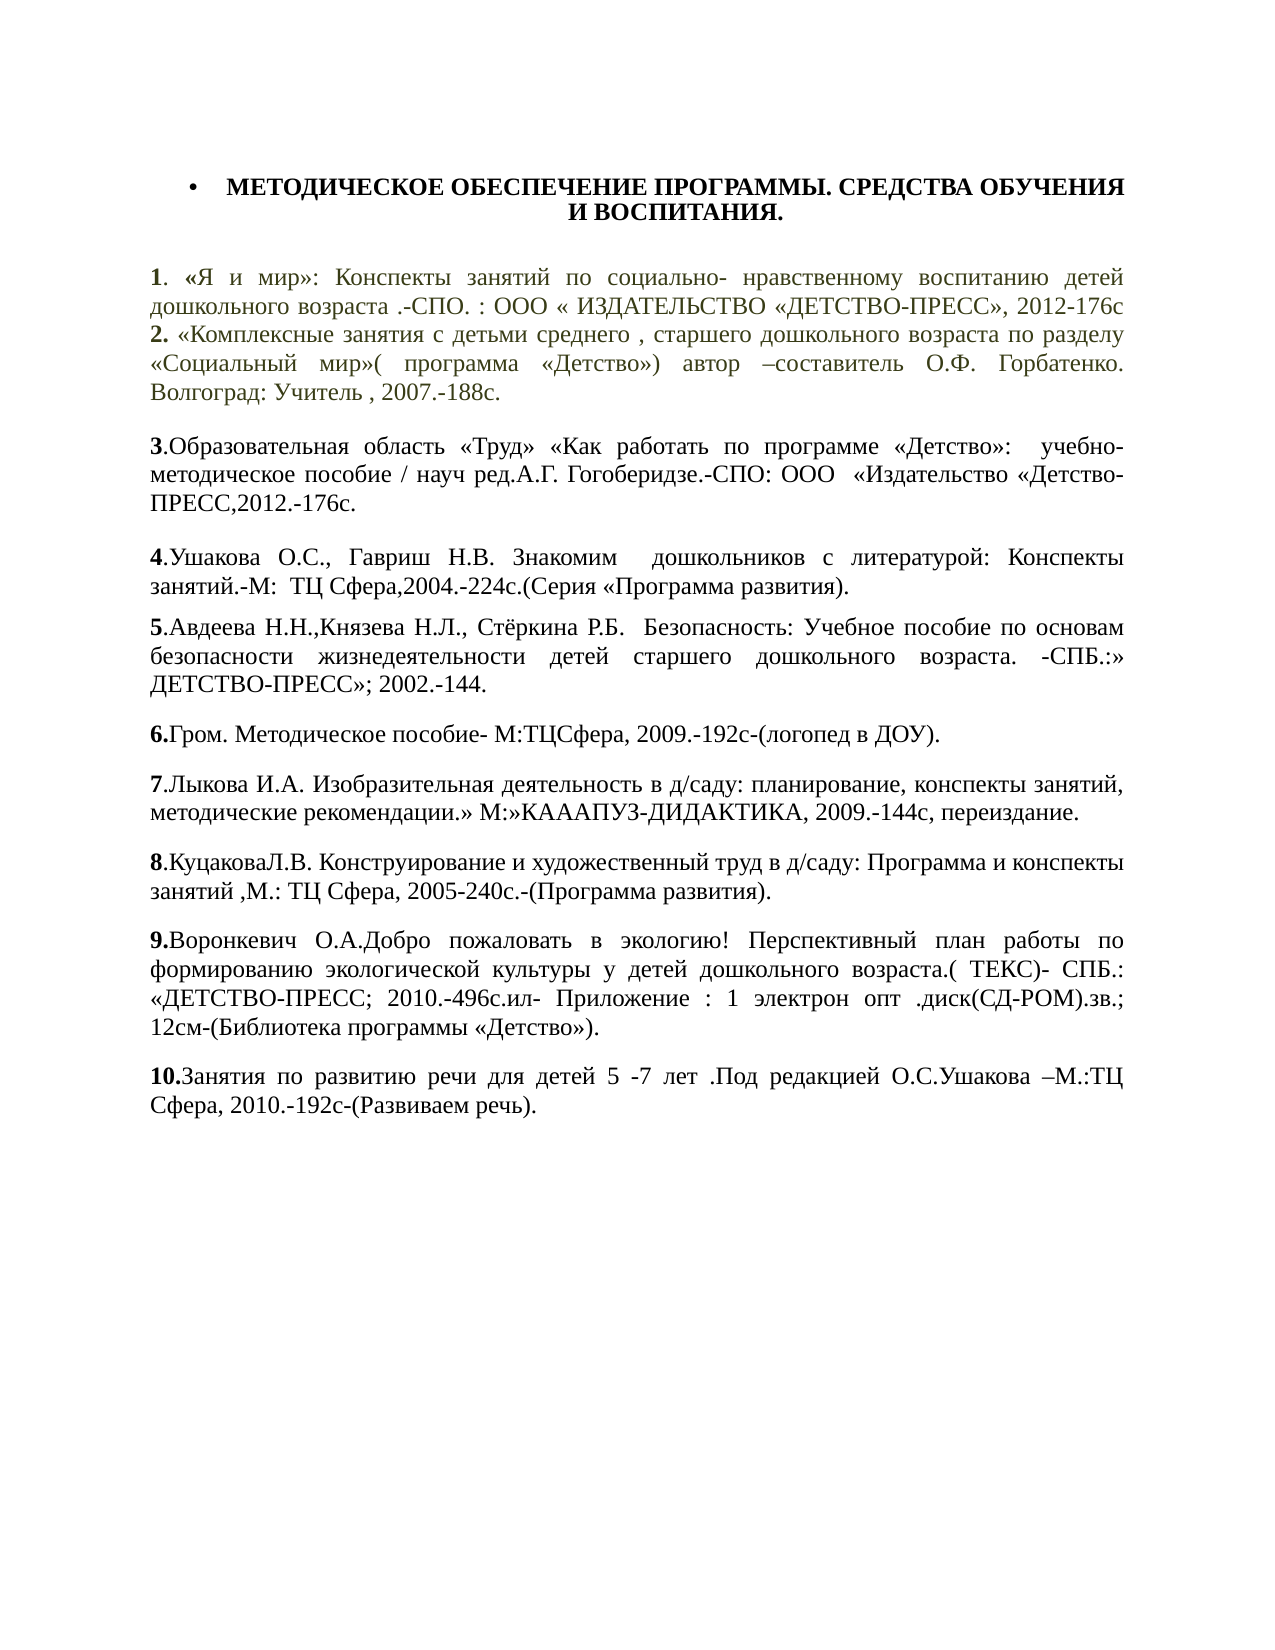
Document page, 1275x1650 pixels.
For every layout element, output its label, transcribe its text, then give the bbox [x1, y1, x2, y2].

text 4.Ушакова О.С., Гавриш Н.В. Знакомим дошкольников с литературой: Конспекты занятий.-М: ТЦ Сфера,2004.-224с.(Серия «Программа развития). [150, 542, 1125, 600]
list МЕТОДИЧЕСКОЕ ОБЕСПЕЧЕНИЕ ПРОГРАММЫ. СРЕДСТВА ОБУЧЕНИЯ И ВОСПИТАНИЯ. [187, 175, 1127, 225]
text 10.Занятия по развитию речи для детей 5 -7 лет .Под редакцией О.С.Ушакова –М.:ТЦ Сфера, 2010.-192с-(Развиваем речь). [150, 1062, 1125, 1119]
text 9.Воронкевич О.А.Добро пожаловать в экологию! Перспективный план работы по формированию экологической культуры у детей дошкольного возраста.( ТЕКС)- СПБ.: «ДЕТСТВО-ПРЕСС; 2010.-496с.ил- Приложение : 1 электрон опт .диск(СД-РОМ).зв.; 12см-(Библиотека программы «Детство»). [150, 926, 1125, 1041]
text 1. «Я и мир»: Конспекты занятий по социально- нравственному воспитанию детей дошкольного возраста .-СПО. : ООО « ИЗДАТЕЛЬСТВО «ДЕТСТВО-ПРЕСС», 2012-176с 2. «Комплексные занятия с детьми среднего , старшего дошкольного возраста по разделу «Социальный мир»( программа «Детство») автор –составитель О.Ф. Горбатенко. Волгоград: Учитель , 2007.-188с. [150, 262, 1125, 406]
text 8.КуцаковаЛ.В. Конструирование и художественный труд в д/саду: Программа и конспекты занятий ,М.: ТЦ Сфера, 2005-240с.-(Программа развития). [150, 847, 1125, 905]
text 3.Образовательная область «Труд» «Как работать по программе «Детство»: учебно- методическое пособие / науч ред.А.Г. Гогоберидзе.-СПО: ООО «Издательство «Детство-ПРЕСС,2012.-176с. [150, 431, 1125, 517]
text 6.Гром. Методическое пособие- М:ТЦСфера, 2009.-192с-(логопед в ДОУ). [150, 719, 1125, 748]
text 7.Лыкова И.А. Изобразительная деятельность в д/саду: планирование, конспекты занятий, методические рекомендации.» М:»КАААПУЗ-ДИДАКТИКА, 2009.-144с, переиздание. [150, 769, 1125, 827]
text 5.Авдеева Н.Н.,Князева Н.Л., Стёркина Р.Б. Безопасность: Учебное пособие по основам безопасности жизнедеятельности детей старшего дошкольного возраста. -СПБ.:» ДЕТСТВО-ПРЕСС»; 2002.-144. [150, 612, 1125, 699]
